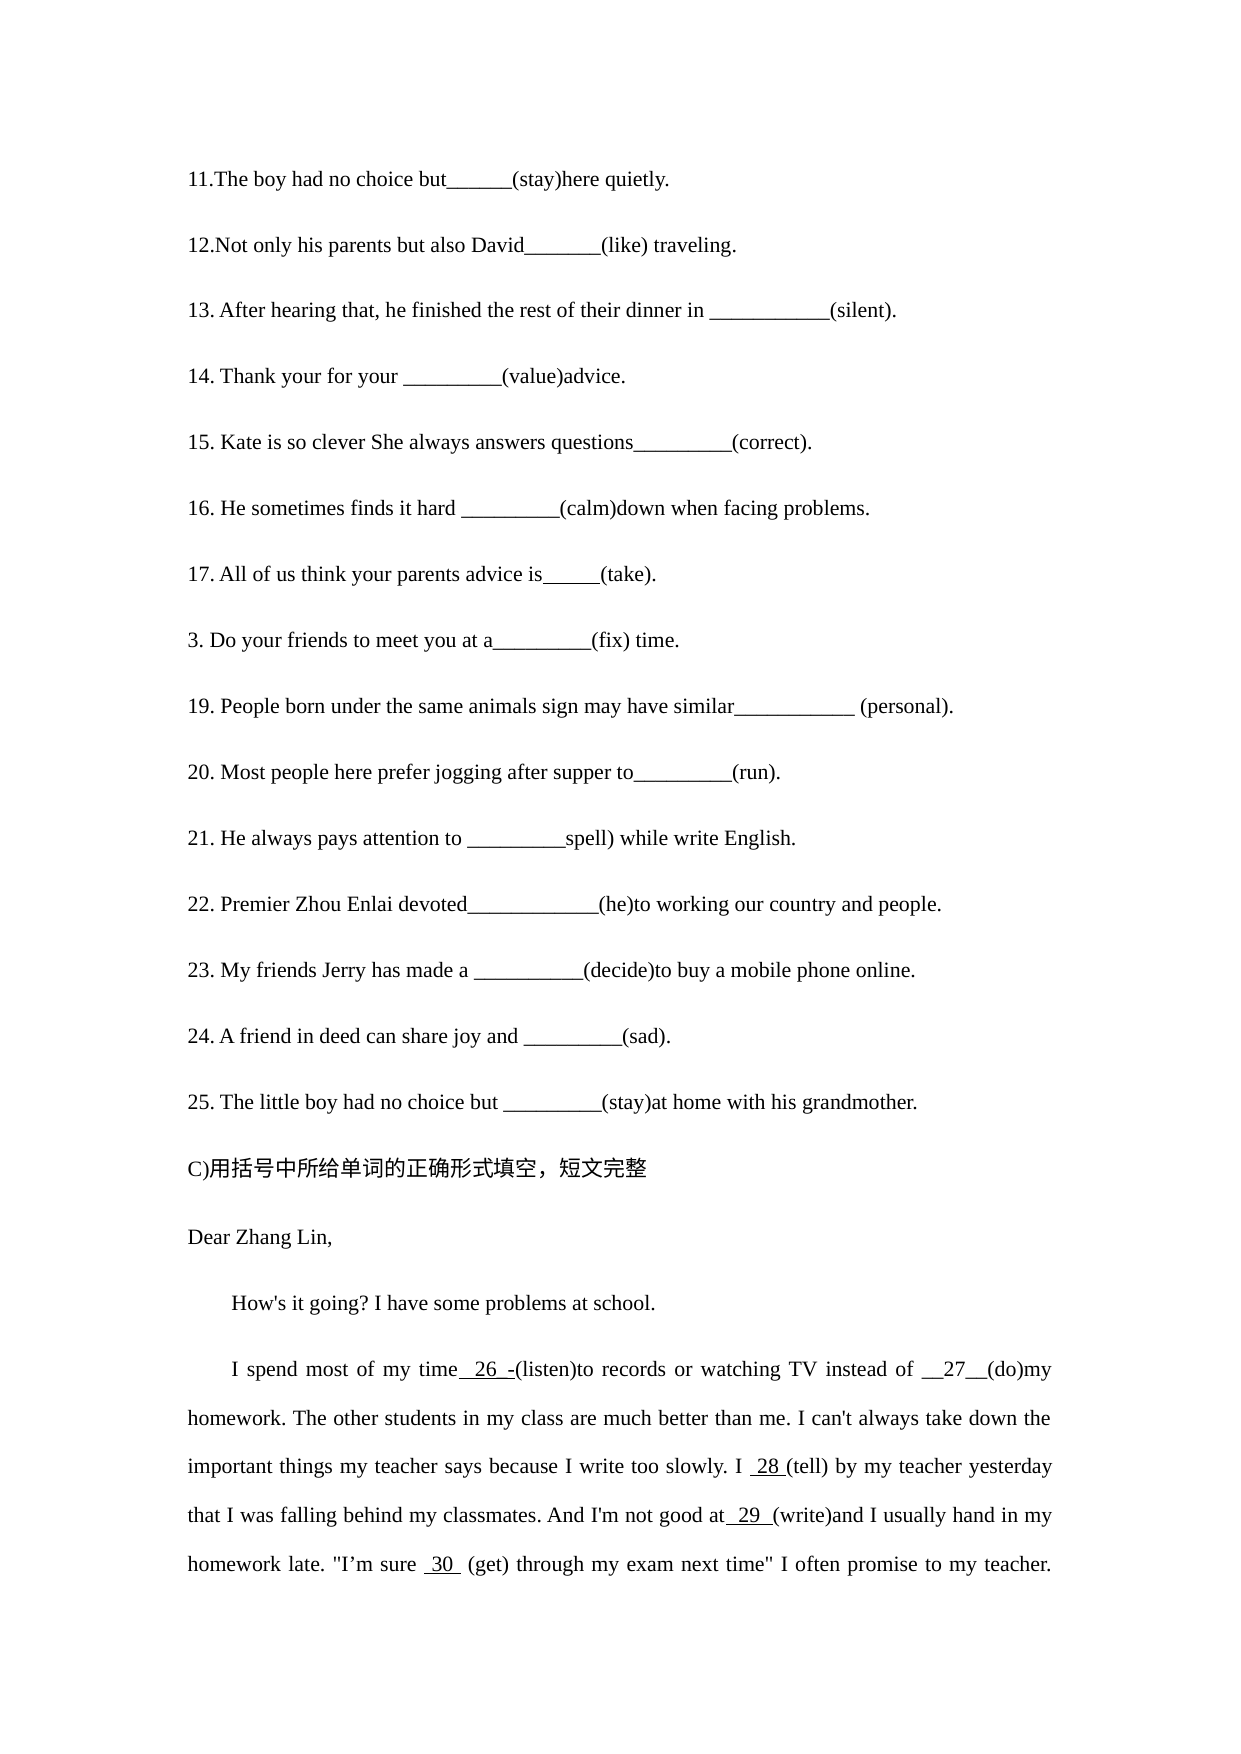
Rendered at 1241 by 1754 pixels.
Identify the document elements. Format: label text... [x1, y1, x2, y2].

list 23. My friends Jerry has made a __________(decide)to buy a mobile phone online. [187, 953, 1053, 986]
list 19. People born under the same animals sign may have similar___________ (personal). [187, 689, 1053, 722]
list 11.The boy had no choice but______(stay)here quietly. [187, 162, 1053, 194]
list 14. Thank your for your _________(value)advice. [187, 360, 1053, 392]
list 25. The little boy had no choice but _________(stay)at home with his grandmother. [187, 1085, 1053, 1118]
list 22. Premier Zhou Enlai devoted____________(he)to working our country and people. [187, 887, 1053, 920]
list C)用括号中所给单词的正确形式填空，短文完整 [187, 1151, 1053, 1183]
list 21. He always pays attention to _________spell) while write English. [187, 821, 1053, 854]
list 3. Do your friends to meet you at a_________(fix) time. [187, 623, 1053, 656]
list 24. A friend in deed can share joy and _________(sad). [187, 1019, 1053, 1052]
list 15. Kate is so clever She always answers questions_________(correct). [187, 426, 1053, 458]
list 20. Most people here prefer jogging after supper to_________(run). [187, 755, 1053, 788]
list 12.Not only his parents but also David_______(like) traveling. [187, 228, 1053, 260]
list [187, 1352, 1053, 1579]
list How's it going? I have some problems at school. [187, 1286, 1053, 1319]
list 17. All of us think your parents advice is (take). [187, 558, 1053, 590]
list 13. After hearing that, he finished the rest of their dinner in ___________(silent). [187, 294, 1053, 326]
list 16. He sometimes finds it hard _________(calm)down when facing problems. [187, 492, 1053, 524]
list Dear Zhang Lin, [187, 1220, 1053, 1253]
